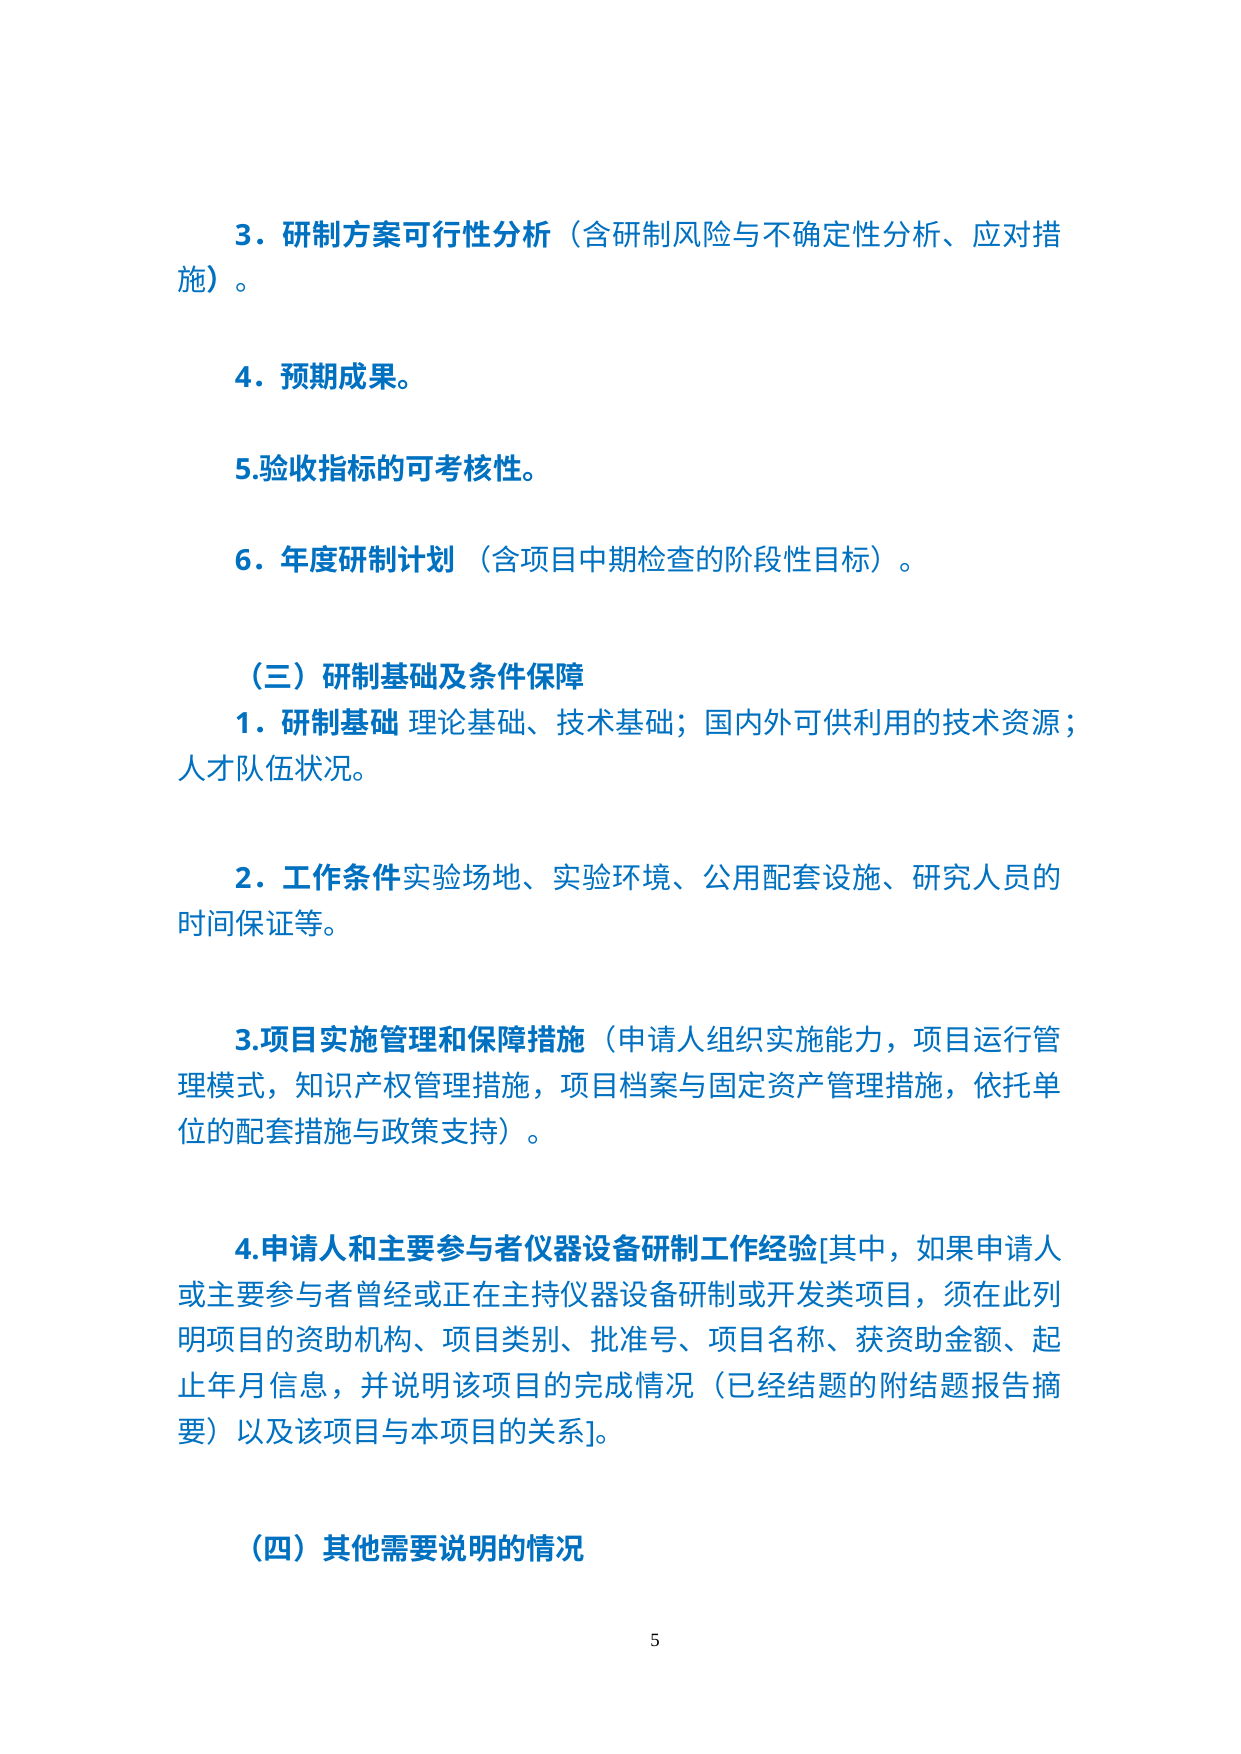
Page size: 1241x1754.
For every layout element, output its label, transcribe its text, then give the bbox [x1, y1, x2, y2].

text （四）其他需要说明的情况 [177, 1522, 1063, 1568]
text 3．研制方案可行性分析（含研制风险与不确定性分析、应对措施）。 [177, 208, 1063, 300]
text 2．工作条件实验场地、实验环境、公用配套设施、研究人员的时间保证等。 [177, 852, 1063, 943]
text 3.项目实施管理和保障措施（申请人组织实施能力，项目运行管理模式，知识产权管理措施，项目档案与固定资产管理措施，依托单位的配套措施与政策支持）。 [177, 1014, 1063, 1152]
text 4．预期成果。 [177, 351, 1063, 397]
text 4.申请人和主要参与者仪器设备研制工作经验[其中，如果申请人或主要参与者曾经或正在主持仪器设备研制或开发类项目，须在此列明项目的资助机构、项目类别、批准号、项目名称、获资助金额、起止年月信息，并说明该项目的完成情况（已经结题的附结题报告摘要）以及该项目与本项目的关系]。 [177, 1222, 1063, 1452]
text 6．年度研制计划 （含项目中期检查的阶段性目标）。 [177, 534, 1063, 580]
text 1．研制基础 理论基础、技术基础；国内外可供利用的技术资源；人才队伍状况。 [177, 697, 1063, 788]
text 5.验收指标的可考核性。 [177, 442, 1063, 488]
text （三）研制基础及条件保障 [177, 651, 1063, 697]
